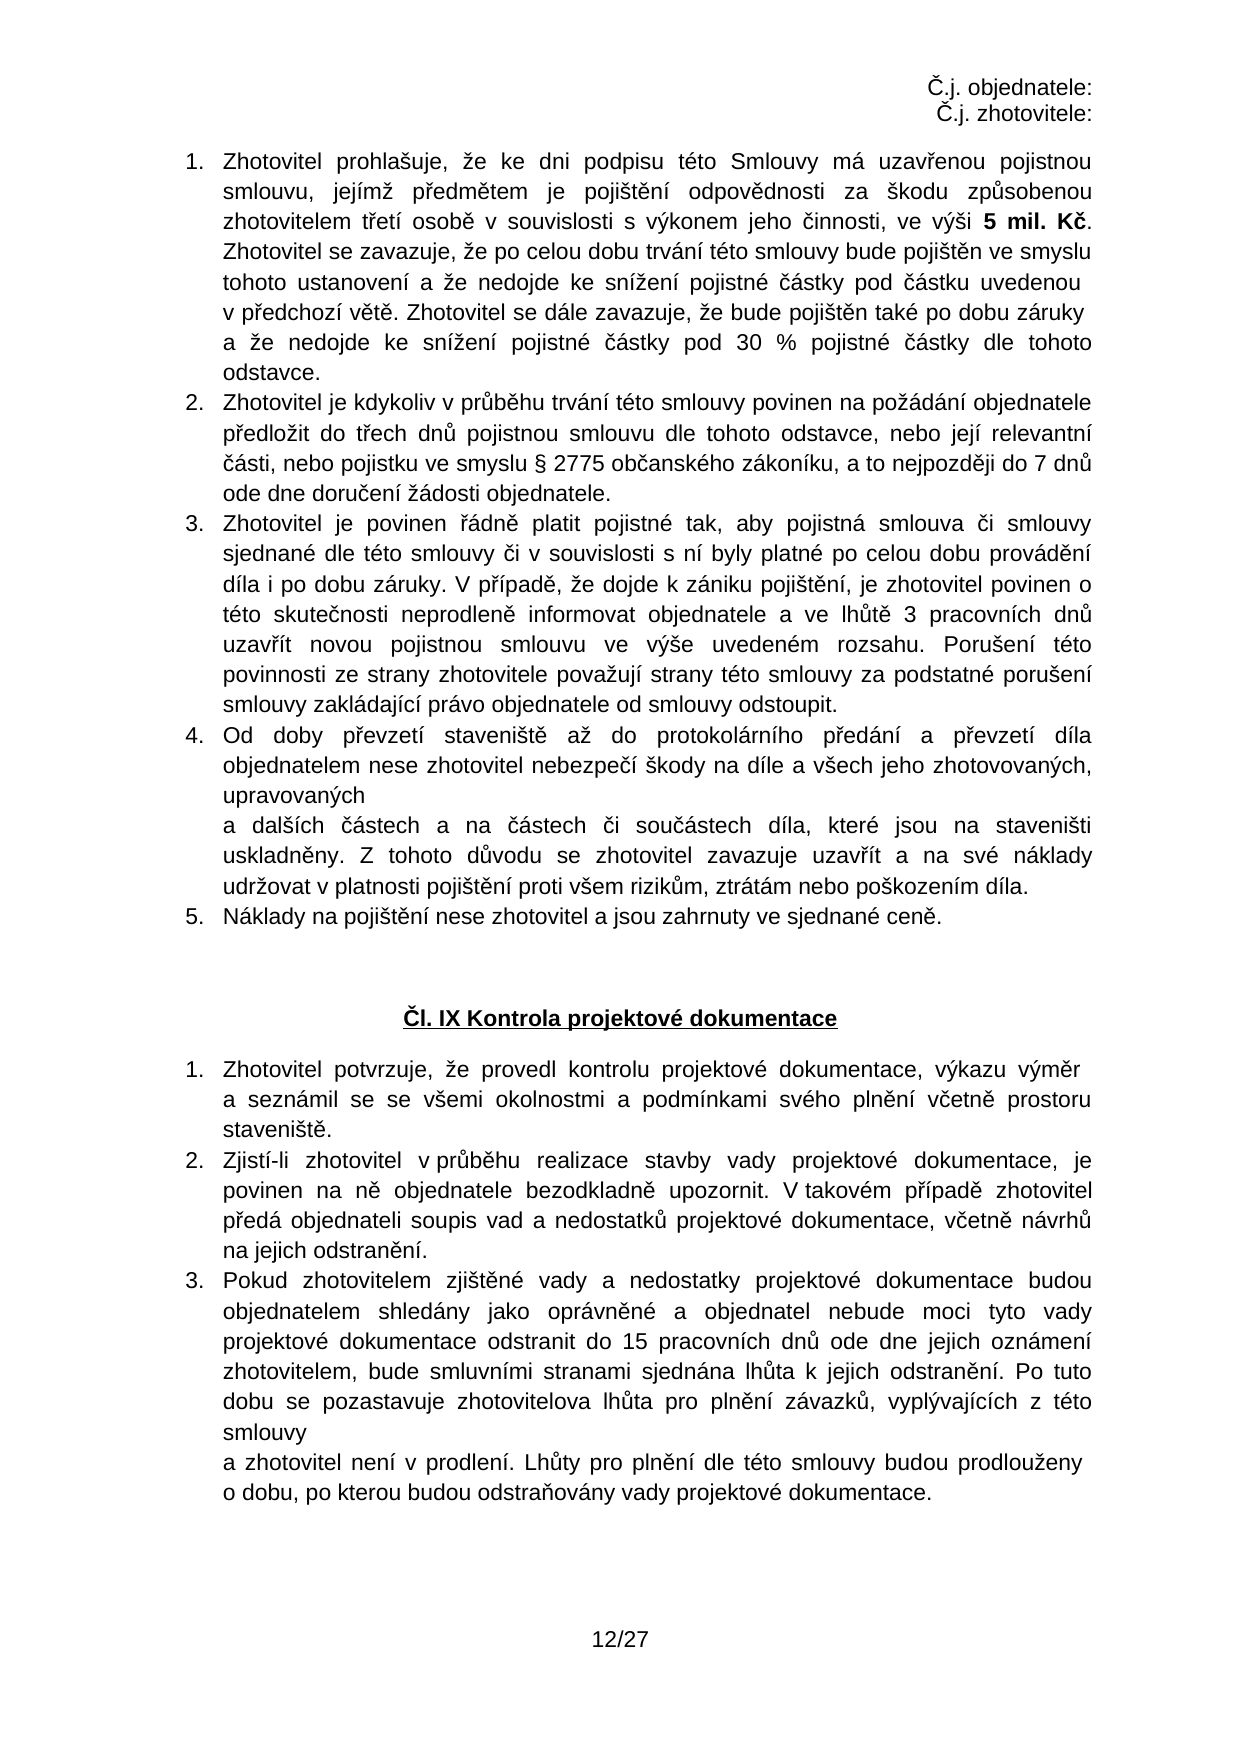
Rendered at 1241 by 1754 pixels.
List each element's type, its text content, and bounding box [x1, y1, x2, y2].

list Zhotovitel potvrzuje, že provedl kontrolu projektové dokumentace, výkazu výměr a seznámil se se všemi okolnostmi a podmínkami svého plnění včetně prostoru staveniště. [185, 1056, 1093, 1143]
list Zjistí-li zhotovitel v průběhu realizace stavby vady projektové dokumentace, je povinen na ně objednatele bezodkladně upozornit. V takovém případě zhotovitel předá objednateli soupis vad a nedostatků projektové dokumentace, včetně návrhů na jejich odstranění. [185, 1147, 1093, 1263]
list Zhotovitel je kdykoliv v průběhu trvání této smlouvy povinen na požádání objednatele předložit do třech dnů pojistnou smlouvu dle tohoto odstavce, nebo její relevantní části, nebo pojistku ve smyslu § 2775 občanského zákoníku, a to nejpozději do 7 dnů ode dne doručení žádosti objednatele. [185, 389, 1093, 506]
list Od doby převzetí staveniště až do protokolárního předání a převzetí díla objednatelem nese zhotovitel nebezpečí škody na díle a všech jeho zhotovovaných, upravovaných a dalších částech a na částech či součástech díla, které jsou na staveništi uskladněny. Z tohoto důvodu se zhotovitel zavazuje uzavřít a na své náklady udržovat v platnosti pojištění proti všem rizikům, ztrátám nebo poškozením díla. [185, 722, 1093, 899]
text Čl. IX Kontrola projektové dokumentace [148, 1005, 1093, 1031]
list Pokud zhotovitelem zjištěné vady a nedostatky projektové dokumentace budou objednatelem shledány jako oprávněné a objednatel nebude moci tyto vady projektové dokumentace odstranit do 15 pracovních dnů ode dne jejich oznámení zhotovitelem, bude smluvními stranami sjednána lhůta k jejich odstranění. Po tuto dobu se pozastavuje zhotovitelova lhůta pro plnění závazků, vyplývajících z této smlouvy a zhotovitel není v prodlení. Lhůty pro plnění dle této smlouvy budou prodlouženy o dobu, po kterou budou odstraňovány vady projektové dokumentace. [185, 1267, 1093, 1505]
list Zhotovitel je povinen řádně platit pojistné tak, aby pojistná smlouva či smlouvy sjednané dle této smlouvy či v souvislosti s ní byly platné po celou dobu provádění díla i po dobu záruky. V případě, že dojde k zániku pojištění, je zhotovitel povinen o této skutečnosti neprodleně informovat objednatele a ve lhůtě 3 pracovních dnů uzavřít novou pojistnou smlouvu ve výše uvedeném rozsahu. Porušení této povinnosti ze strany zhotovitele považují strany této smlouvy za podstatné porušení smlouvy zakládající právo objednatele od smlouvy odstoupit. [185, 510, 1093, 718]
list Náklady na pojištění nese zhotovitel a jsou zahrnuty ve sjednané ceně. [185, 903, 1093, 929]
list Zhotovitel prohlašuje, že ke dni podpisu této Smlouvy má uzavřenou pojistnou smlouvu, jejímž předmětem je pojištění odpovědnosti za škodu způsobenou zhotovitelem třetí osobě v souvislosti s výkonem jeho činnosti, ve výši 5 mil. Kč. Zhotovitel se zavazuje, že po celou dobu trvání této smlouvy bude pojištěn ve smyslu tohoto ustanovení a že nedojde ke snížení pojistné částky pod částku uvedenou v předchozí větě. Zhotovitel se dále zavazuje, že bude pojištěn také po dobu záruky a že nedojde ke snížení pojistné částky pod 30 % pojistné částky dle tohoto odstavce. [185, 148, 1093, 385]
